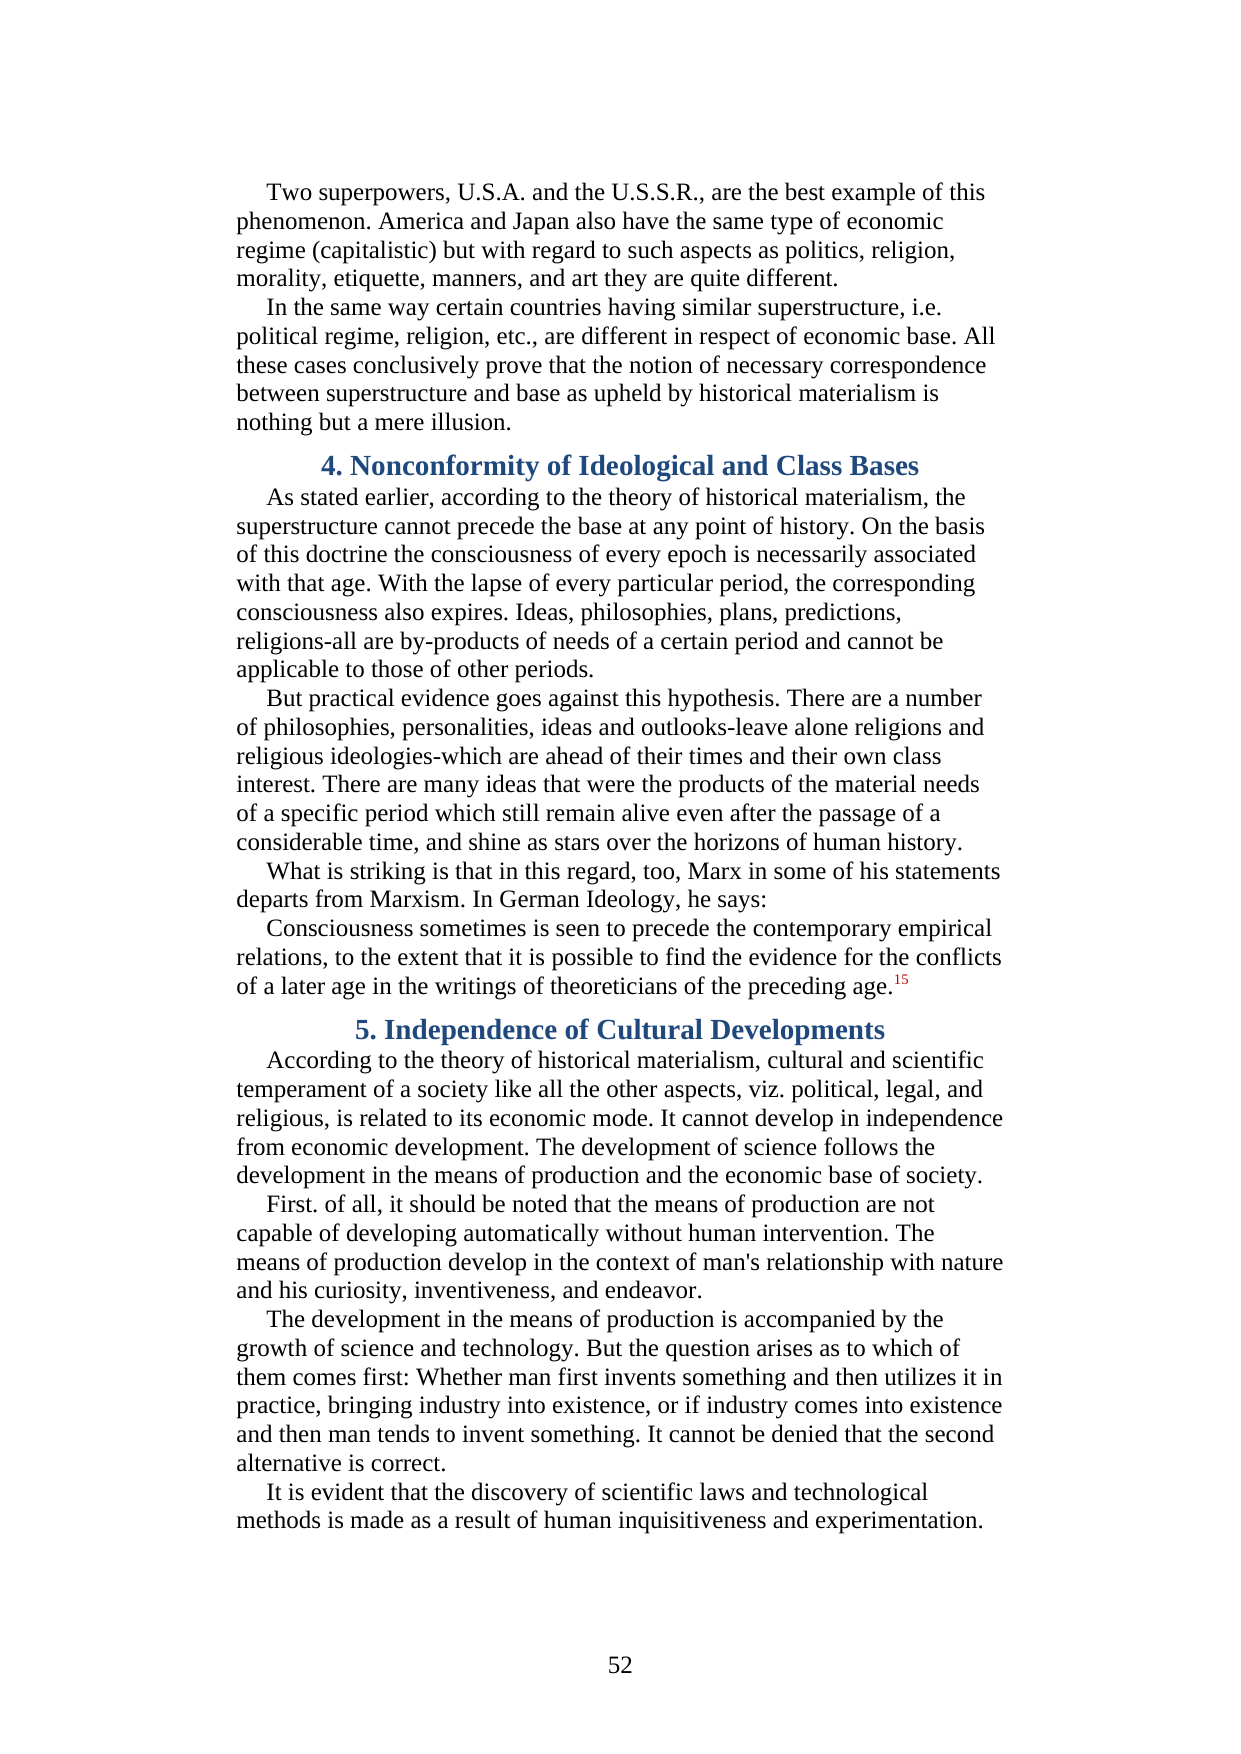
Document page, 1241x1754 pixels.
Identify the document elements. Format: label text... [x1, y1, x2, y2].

text As stated earlier, according to the theory of historical materialism, the superstructure cannot precede the base at any point of history. On the basis of this doctrine the consciousness of every epoch is necessarily associated with that age. With the lapse of every particular period, the corresponding consciousness also expires. Ideas, philosophies, plans, predictions, religions-all are by-products of needs of a certain period and cannot be applicable to those of other periods. [236, 482, 1004, 683]
text According to the theory of historical materialism, cultural and scientific temperament of a society like all the other aspects, viz. political, legal, and religious, is related to its economic mode. It cannot develop in independence from economic development. The develop­ment of science follows the development in the means of production and the economic base of society. [236, 1046, 1004, 1189]
text Consciousness sometimes is seen to precede the contemporary empirical relations, to the extent that it is possible to find the evidence for the conflicts of a later age in the writings of theoreticians of the preceding age.15 [236, 913, 1004, 999]
subtitle 4. Nonconformity of Ideological and Class Bases [236, 448, 1004, 482]
text But practical evidence goes against this hypothesis. There are a number of philosophies, personalities, ideas and outlooks-leave alone religions and religious ideologies-which are ahead of their times and their own class interest. There are many ideas that were the pro­ducts of the material needs of a specific period which still remain alive even after the passage of a considerable time, and shine as stars over the horizons of human history. [236, 683, 1004, 856]
text First. of all, it should be noted that the means of production are not capable of developing automatically without human intervention. The means of production develop in the context of man's relationship with nature and his curiosity, inventiveness, and endeavor. [236, 1189, 1004, 1304]
text In the same way certain countries having similar superstructure, i.e. political regime, religion, etc., are different in respect of economic base. All these cases conclusively prove that the notion of necessary correspondence between superstructure and base as upheld by historical materialism is nothing but a mere illusion. [236, 292, 1004, 436]
text Two super­powers, U.S.A. and the U.S.S.R., are the best example of this pheno­menon. America and Japan also have the same type of economic regime (capitalistic) but with regard to such aspects as politics, religion, mora­lity, etiquette, manners, and art they are quite different. [236, 177, 1004, 292]
text The development in the means of production is accompanied by the growth of science and technology. But the question arises as to which of them comes first: Whether man first invents something and then utilizes it in practice, bringing industry into existence, or if industry comes into existence and then man tends to invent something. It cannot be denied that the second alternative is correct. [236, 1304, 1004, 1477]
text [236, 1477, 1004, 1534]
subtitle 5. Independence of Cultural Developments [236, 1012, 1004, 1046]
text What is striking is that in this regard, too, Marx in some of his statements departs from Marxism. In German Ideology, he says: [236, 856, 1004, 913]
